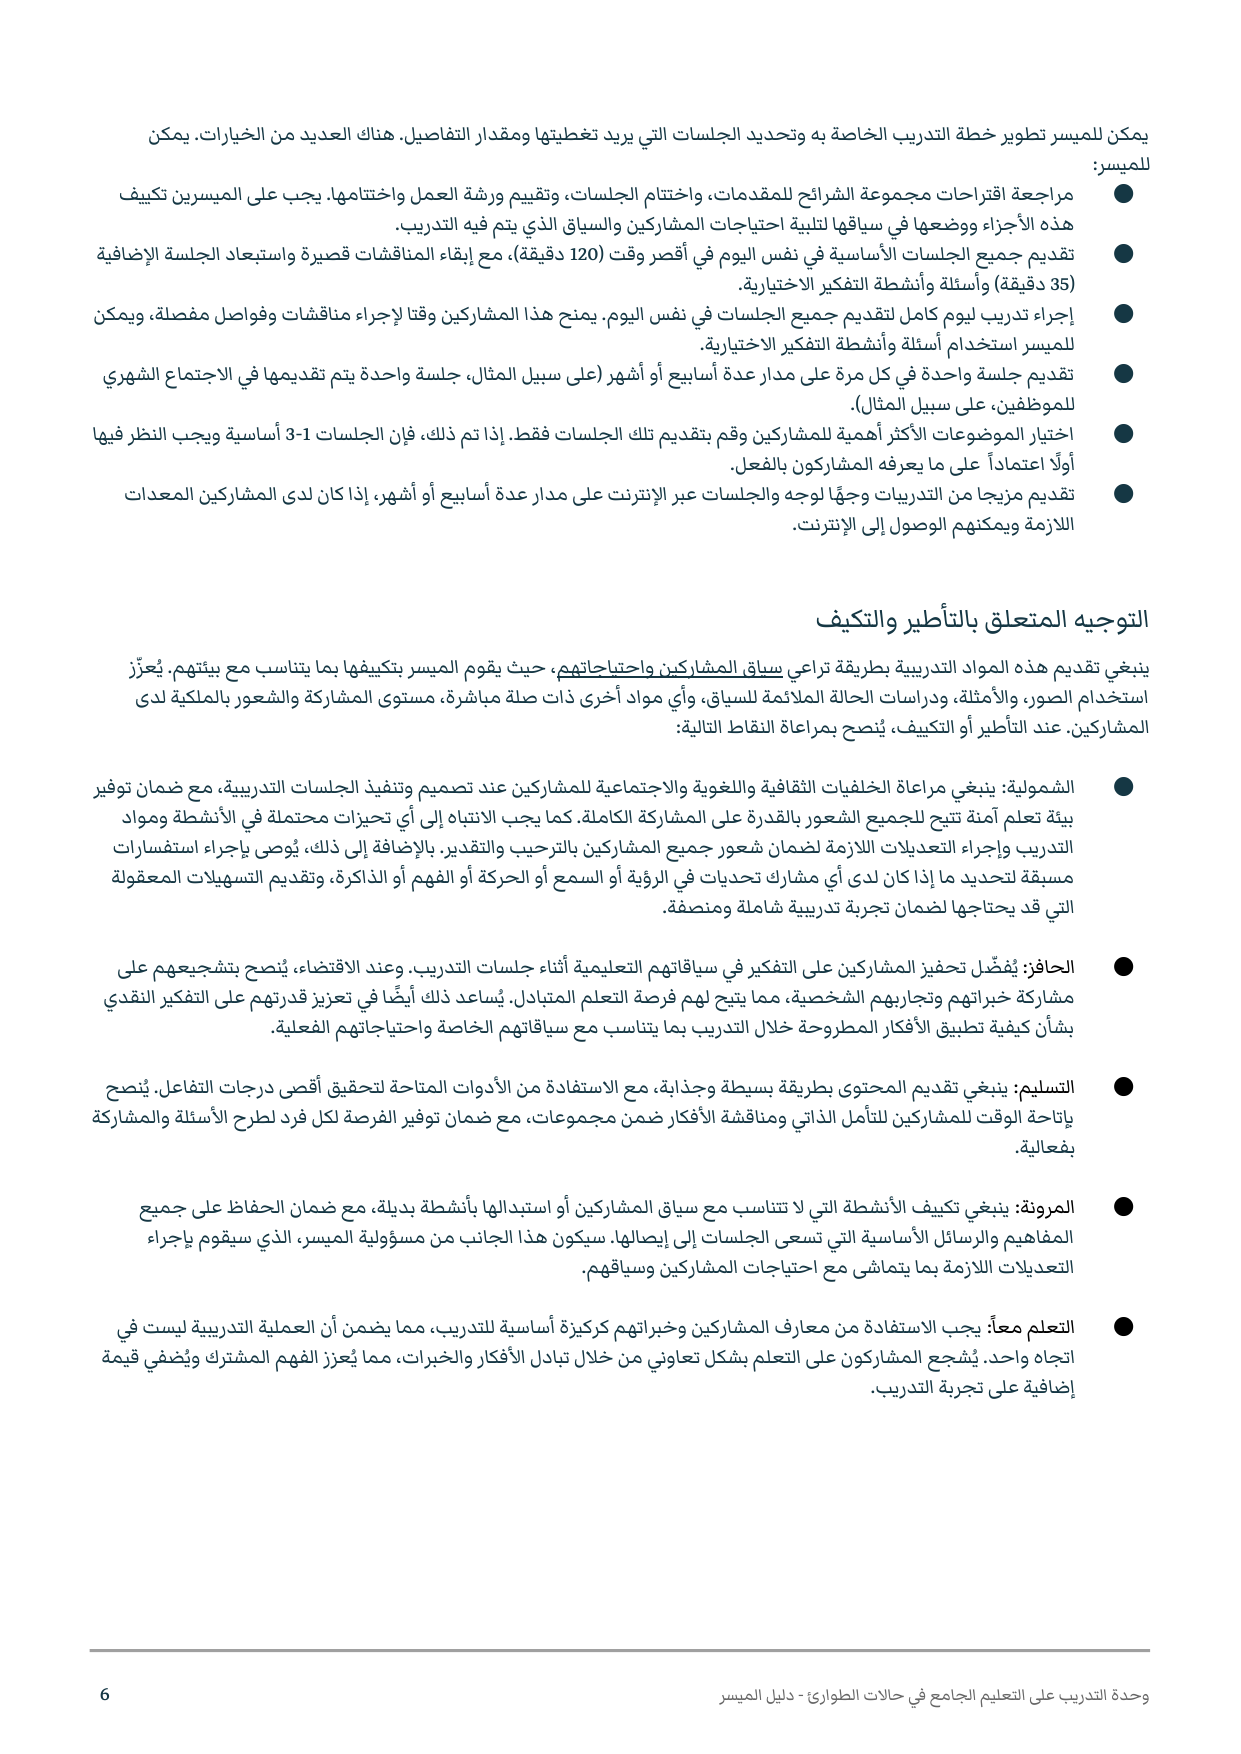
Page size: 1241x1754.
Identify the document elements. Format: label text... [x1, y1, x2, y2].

subtitle التوجيه المتعلق بالتأطير والتكيف [90, 600, 1150, 640]
list الشمولية: ينبغي مراعاة الخلفيات الثقافية واللغوية والاجتماعية للمشاركين عند تصميم وتنفيذ الجلسات التدريبية، مع ضمان توفير بيئة تعلم آمنة تتيح للجميع الشعور بالقدرة على المشاركة الكاملة. كما يجب الانتباه إلى أي تحيزات محتملة في الأنشطة ومواد التدريب وإجراء التعديلات اللازمة لضمان شعور جميع المشاركين بالترحيب والتقدير. بالإضافة إلى ذلك، يُوصى بإجراء استفسارات مسبقة لتحديد ما إذا كان لدى أي مشارك تحديات في الرؤية أو السمع أو الحركة أو الفهم أو الذاكرة، وتقديم التسهيلات المعقولة التي قد يحتاجها لضمان تجربة تدريبية شاملة ومنصفة. [90, 772, 1113, 922]
list إجراء تدريب ليوم كامل لتقديم جميع الجلسات في نفس اليوم. يمنح هذا المشاركين وقتا لإجراء مناقشات وفواصل مفصلة، ويمكن للميسر استخدام أسئلة وأنشطة التفكير الاختيارية. [90, 300, 1113, 360]
list التسليم: ينبغي تقديم المحتوى بطريقة بسيطة وجذابة، مع الاستفادة من الأدوات المتاحة لتحقيق أقصى درجات التفاعل. يُنصح بإتاحة الوقت للمشاركين للتأمل الذاتي ومناقشة الأفكار ضمن مجموعات، مع ضمان توفير الفرصة لكل فرد لطرح الأسئلة والمشاركة بفعالية. [90, 1072, 1113, 1162]
list تقديم مزيجا من التدريبات وجهًا لوجه والجلسات عبر الإنترنت على مدار عدة أسابيع أو أشهر، إذا كان لدى المشاركين المعدات اللازمة ويمكنهم الوصول إلى الإنترنت. [90, 480, 1113, 540]
list تقديم جلسة واحدة في كل مرة على مدار عدة أسابيع أو أشهر (على سبيل المثال، جلسة واحدة يتم تقديمها في الاجتماع الشهري للموظفين، على سبيل المثال). [90, 360, 1113, 420]
list التعلم معاً: يجب الاستفادة من معارف المشاركين وخبراتهم كركيزة أساسية للتدريب، مما يضمن أن العملية التدريبية ليست في اتجاه واحد. يُشجع المشاركون على التعلم بشكل تعاوني من خلال تبادل الأفكار والخبرات، مما يُعزز الفهم المشترك ويُضفي قيمة إضافية على تجربة التدريب. [90, 1312, 1113, 1402]
list تقديم جميع الجلسات الأساسية في نفس اليوم في أقصر وقت (120 دقيقة)، مع إبقاء المناقشات قصيرة واستبعاد الجلسة الإضافية (35 دقيقة) وأسئلة وأنشطة التفكير الاختيارية. [90, 240, 1113, 300]
list اختيار الموضوعات الأكثر أهمية للمشاركين وقم بتقديم تلك الجلسات فقط. إذا تم ذلك، فإن الجلسات 1-3 أساسية ويجب النظر فيها أولًا اعتماداً على ما يعرفه المشاركون بالفعل. [90, 420, 1113, 480]
text يمكن للميسر تطوير خطة التدريب الخاصة به وتحديد الجلسات التي يريد تغطيتها ومقدار التفاصيل. هناك العديد من الخيارات. يمكن للميسر: [90, 120, 1150, 180]
list الحافز: يُفضّل تحفيز المشاركين على التفكير في سياقاتهم التعليمية أثناء جلسات التدريب. وعند الاقتضاء، يُنصح بتشجيعهم على مشاركة خبراتهم وتجاربهم الشخصية، مما يتيح لهم فرصة التعلم المتبادل. يُساعد ذلك أيضًا في تعزيز قدرتهم على التفكير النقدي بشأن كيفية تطبيق الأفكار المطروحة خلال التدريب بما يتناسب مع سياقاتهم الخاصة واحتياجاتهم الفعلية. [90, 952, 1113, 1042]
list المرونة: ينبغي تكييف الأنشطة التي لا تتناسب مع سياق المشاركين أو استبدالها بأنشطة بديلة، مع ضمان الحفاظ على جميع المفاهيم والرسائل الأساسية التي تسعى الجلسات إلى إيصالها. سيكون هذا الجانب من مسؤولية الميسر، الذي سيقوم بإجراء التعديلات اللازمة بما يتماشى مع احتياجات المشاركين وسياقهم. [90, 1192, 1113, 1282]
list مراجعة اقتراحات مجموعة الشرائح للمقدمات، واختتام الجلسات، وتقييم ورشة العمل واختتامها. يجب على الميسرين تكييف هذه الأجزاء ووضعها في سياقها لتلبية احتياجات المشاركين والسياق الذي يتم فيه التدريب. [90, 180, 1113, 240]
text ينبغي تقديم هذه المواد التدريبية بطريقة تراعي سياق المشاركين واحتياجاتهم، حيث يقوم الميسر بتكييفها بما يتناسب مع بيئتهم. يُعزّز استخدام الصور، والأمثلة، ودراسات الحالة الملائمة للسياق، وأي مواد أخرى ذات صلة مباشرة، مستوى المشاركة والشعور بالملكية لدى المشاركين. عند التأطير أو التكييف، يُنصح بمراعاة النقاط التالية: [90, 652, 1150, 742]
